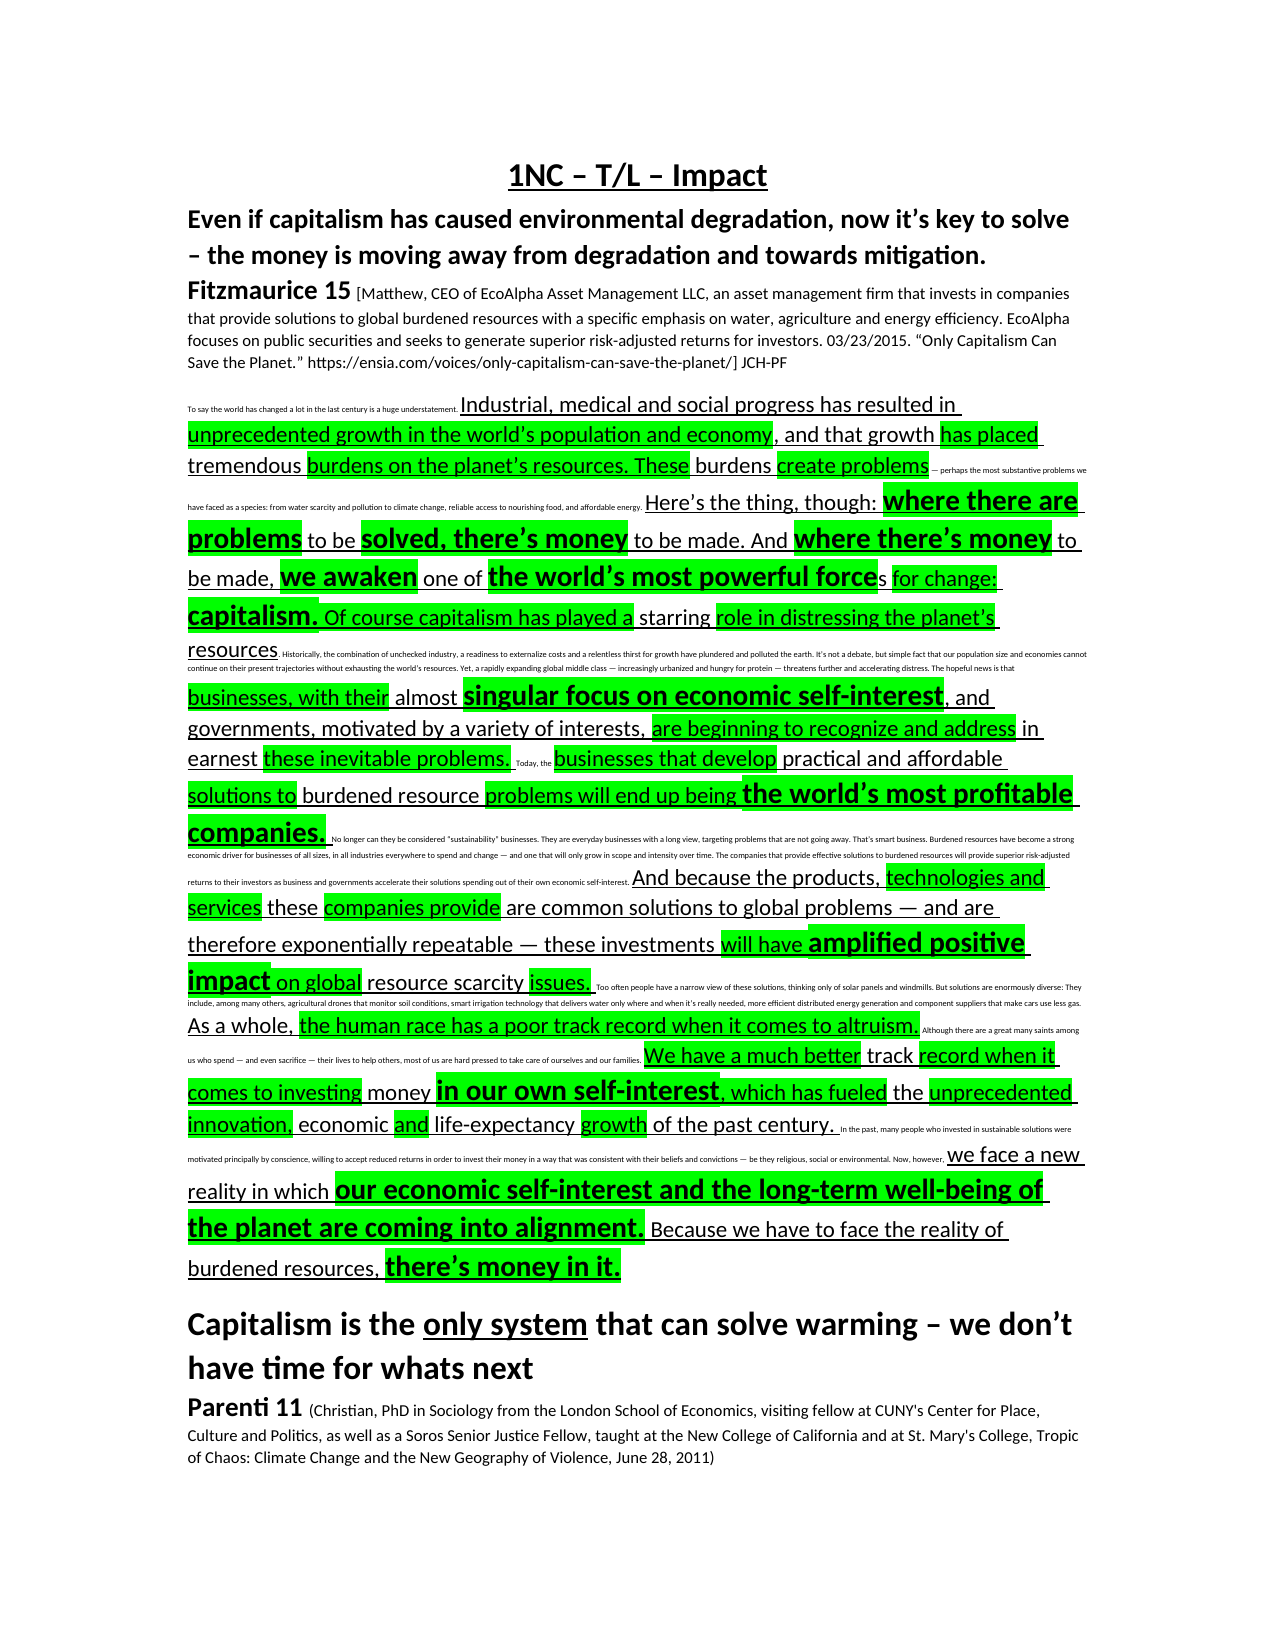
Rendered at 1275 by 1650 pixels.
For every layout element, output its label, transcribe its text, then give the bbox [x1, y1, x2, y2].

text Parenti 11 (Christian, PhD in Sociology from the London School of Economics, visiting fellow at CUNY's Center for Place, Culture and Politics, as well as a Soros Senior Justice Fellow, taught at the New College of California and at St. Mary's College, Tropic of Chaos: Climate Change and the New Geography of Violence, June 28, 2011) [187, 1391, 1087, 1467]
text To say the world has changed a lot in the last century is a huge understatement. Industrial, medical and social progress has resulted in unprecedented growth in the world’s population and economy, and that growth has placed tremendous burdens on the planet’s resources. These burdens create problems — perhaps the most substantive problems we have faced as a species: from water scarcity and pollution to climate change, reliable access to nourishing food, and affordable energy. Here’s the thing, though: where there are problems to be solved, there’s money to be made. And where there’s money to be made, we awaken one of the world’s most powerful forces for change: capitalism. Of course capitalism has played a starring role in distressing the planet’s resources. Historically, the combination of unchecked industry, a readiness to externalize costs and a relentless thirst for growth have plundered and polluted the earth. It’s not a debate, but simple fact that our population size and economies cannot continue on their present trajectories without exhausting the world’s resources. Yet, a rapidly expanding global middle class — increasingly urbanized and hungry for protein — threatens further and accelerating distress. The hopeful news is that businesses, with their almost singular focus on economic self-interest, and governments, motivated by a variety of interests, are beginning to recognize and address in earnest these inevitable problems. Today, the businesses that develop practical and affordable solutions to burdened resource problems will end up being the world’s most profitable companies. No longer can they be considered “sustainability” businesses. They are everyday businesses with a long view, targeting problems that are not going away. That’s smart business. Burdened resources have become a strong economic driver for businesses of all sizes, in all industries everywhere to spend and change — and one that will only grow in scope and intensity over time. The companies that provide effective solutions to burdened resources will provide superior risk-adjusted returns to their investors as business and governments accelerate their solutions spending out of their own economic self-interest. And because the products, technologies and services these companies provide are common solutions to global problems — and are therefore exponentially repeatable — these investments will have amplified positive impact on global resource scarcity issues. Too often people have a narrow view of these solutions, thinking only of solar panels and windmills. But solutions are enormously diverse: They include, among many others, agricultural drones that monitor soil conditions, smart irrigation technology that delivers water only where and when it’s really needed, more efficient distributed energy generation and component suppliers that make cars use less gas. As a whole, the human race has a poor track record when it comes to altruism. Although there are a great many saints among us who spend — and even sacrifice — their lives to help others, most of us are hard pressed to take care of ourselves and our families. We have a much better track record when it comes to investing money in our own self-interest, which has fueled the unprecedented innovation, economic and life-expectancy growth of the past century. In the past, many people who invested in sustainable solutions were motivated principally by conscience, willing to accept reduced returns in order to invest their money in a way that was consistent with their beliefs and convictions — be they religious, social or environmental. Now, however, we face a new reality in which our economic self-interest and the long-term well-being of the planet are coming into alignment. Because we have to face the reality of burdened resources, there’s money in it. [187, 390, 1087, 1283]
text Fitzmaurice 15 [Matthew, CEO of EcoAlpha Asset Management LLC, an asset management firm that invests in companies that provide solutions to global burdened resources with a specific emphasis on water, agriculture and energy efficiency. EcoAlpha focuses on public securities and seeks to generate superior risk-adjusted returns for investors. 03/23/2015. “Only Capitalism Can Save the Planet.” https://ensia.com/voices/only-capitalism-can-save-the-planet/] JCH-PF [187, 273, 1087, 372]
subtitle Capitalism is the only system that can solve warming – we don’t have time for whats next [187, 1303, 1087, 1387]
subtitle 1NC – T/L – Impact [187, 154, 1087, 195]
subtitle Even if capitalism has caused environmental degradation, now it’s key to solve – the money is moving away from degradation and towards mitigation. [187, 202, 1087, 271]
